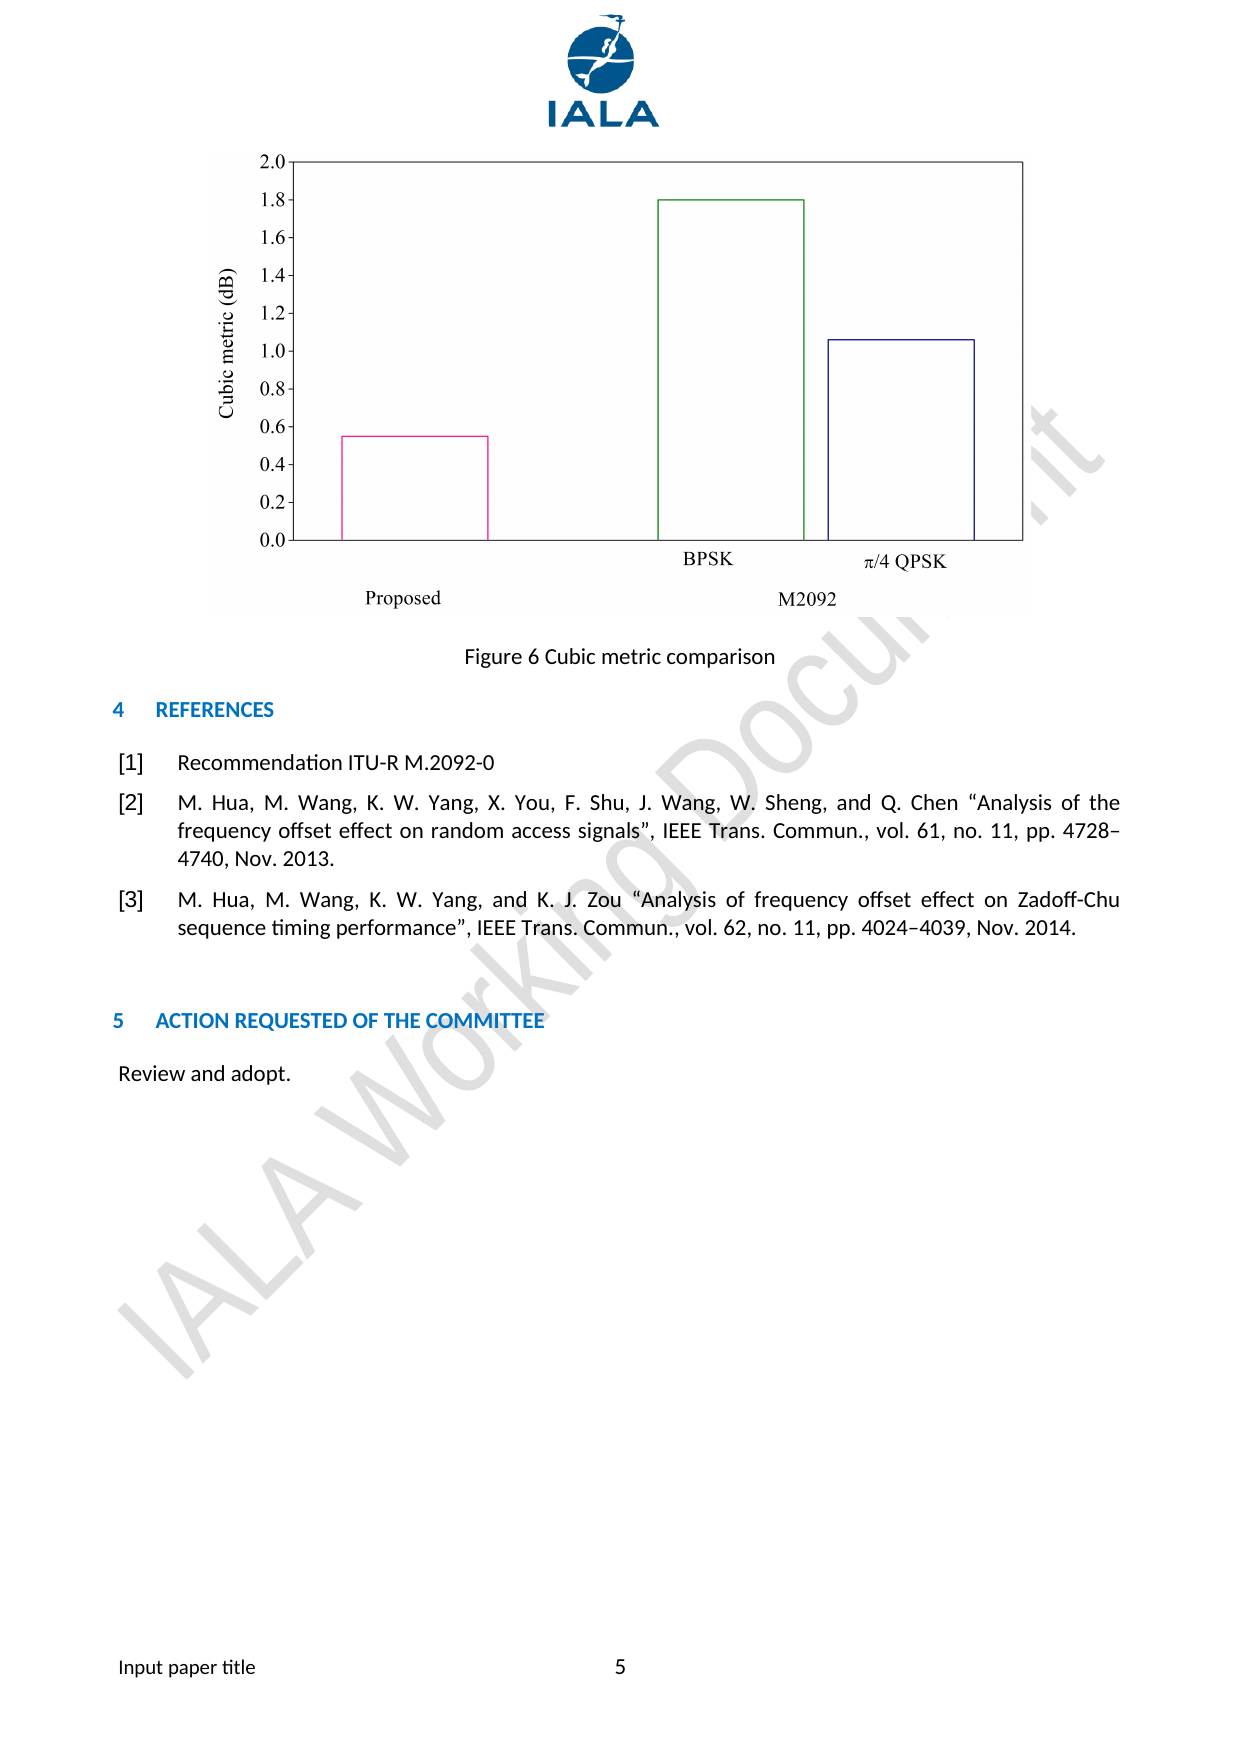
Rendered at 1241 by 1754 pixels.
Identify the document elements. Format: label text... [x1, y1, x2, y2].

text Review and adopt. [118, 1059, 1122, 1087]
subtitle References [118, 695, 1122, 723]
picture [209, 152, 1032, 617]
text M. Hua, M. Wang, K. W. Yang, X. You, F. Shu, J. Wang, W. Sheng, and Q. Chen “Analysis of the frequency offset effect on random access signals”, IEEE Trans. Commun., vol. 61, no. 11, pp. 4728–4740, Nov. 2013. [118, 788, 1122, 872]
text Recommendation ITU-R M.2092-0 [118, 748, 1122, 776]
subtitle Action requested of the Committee [118, 1006, 1122, 1034]
text Figure 6 Cubic metric comparison [118, 642, 1122, 670]
text M. Hua, M. Wang, K. W. Yang, and K. J. Zou “Analysis of frequency offset effect on Zadoff-Chu sequence timing performance”, IEEE Trans. Commun., vol. 62, no. 11, pp. 4024–4039, Nov. 2014. [118, 885, 1122, 941]
picture [542, 4, 662, 133]
